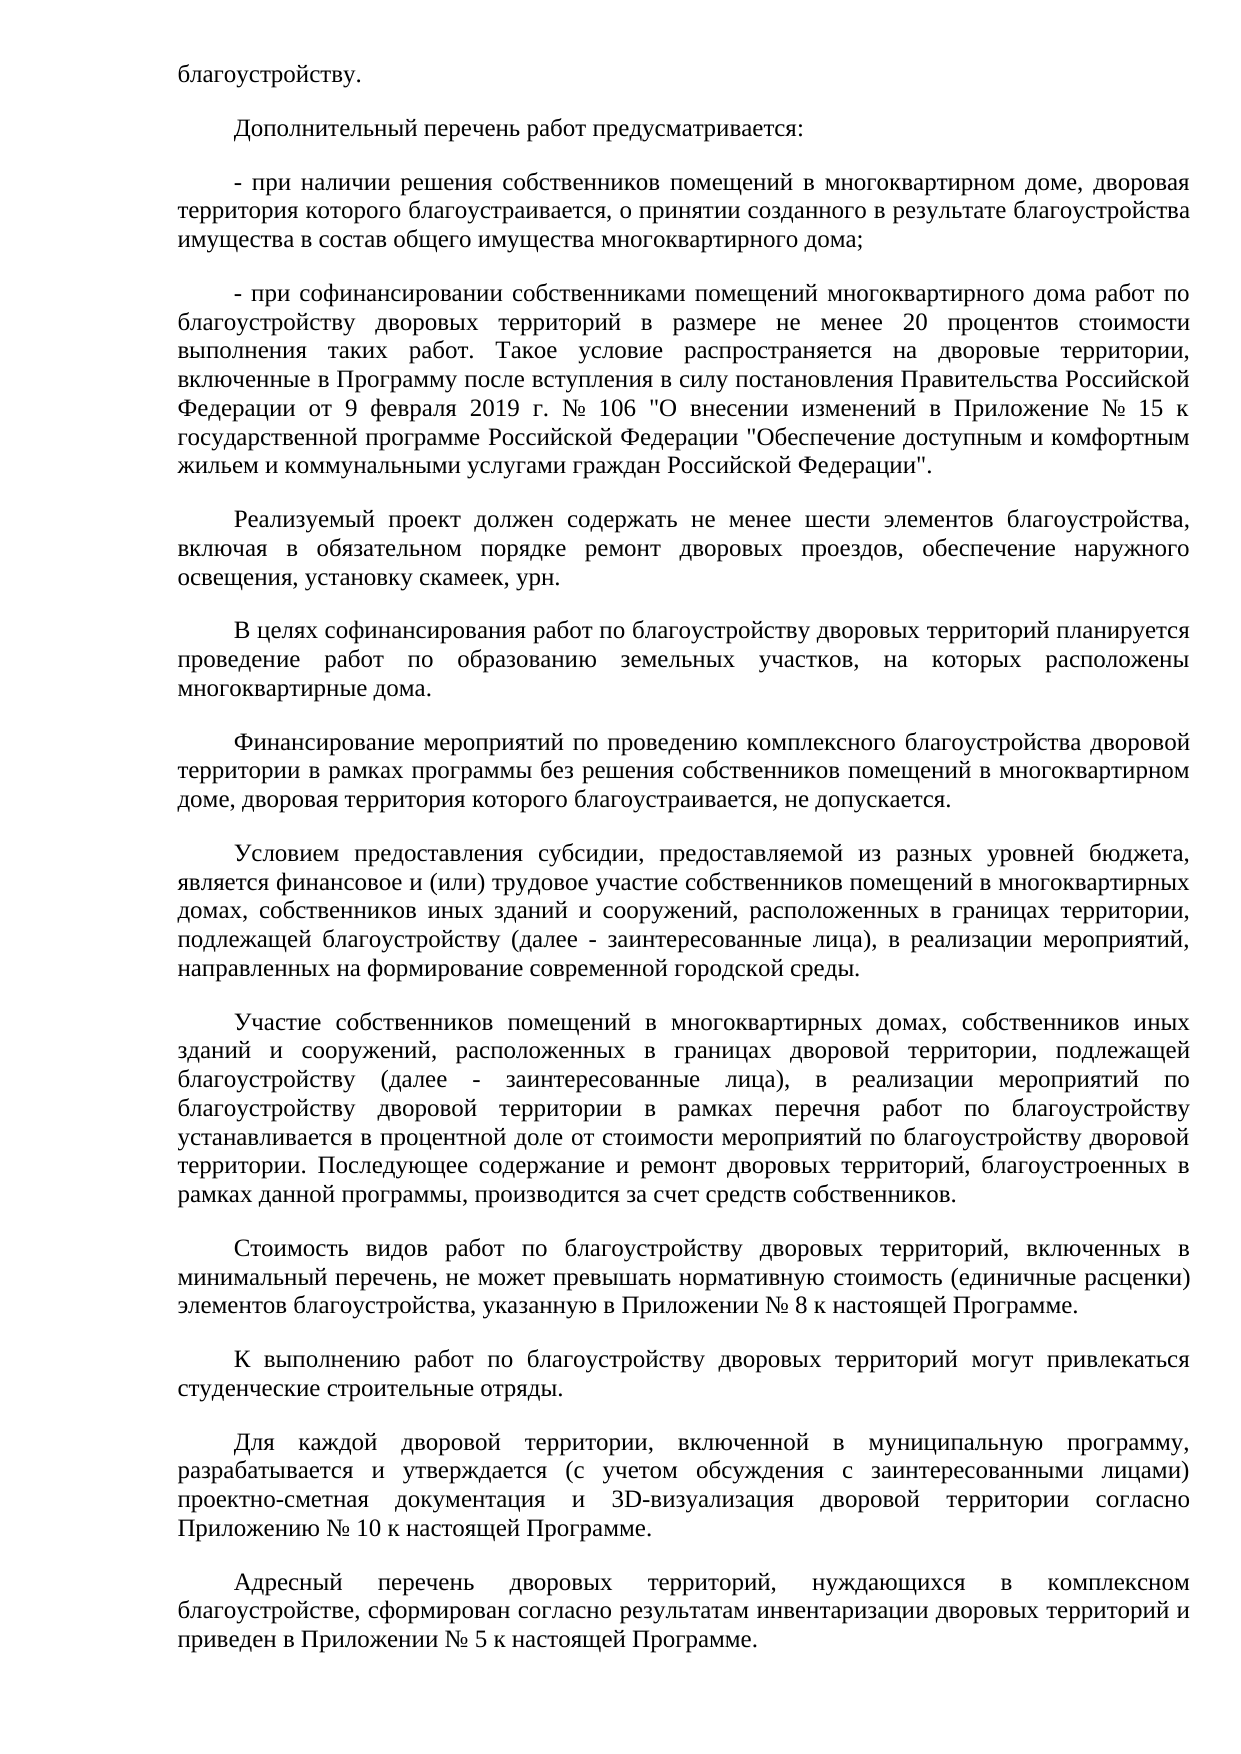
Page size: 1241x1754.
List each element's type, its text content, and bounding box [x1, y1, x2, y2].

text Реализуемый проект должен содержать не менее шести элементов благоустройства, включая в обязательном порядке ремонт дворовых проездов, обеспечение наружного освещения, установку скамеек, урн. [177, 504, 1191, 590]
text В целях софинансирования работ по благоустройству дворовых территорий планируется проведение работ по образованию земельных участков, на которых расположены многоквартирные дома. [177, 615, 1191, 702]
text Адресный перечень дворовых территорий, нуждающихся в комплексном благоустройстве, сформирован согласно результатам инвентаризации дворовых территорий и приведен в Приложении № 5 к настоящей Программе. [177, 1567, 1191, 1653]
text Условием предоставления субсидии, предоставляемой из разных уровней бюджета, является финансовое и (или) трудовое участие собственников помещений в многоквартирных домах, собственников иных зданий и сооружений, расположенных в границах территории, подлежащей благоустройству (далее - заинтересованные лица), в реализации мероприятий, направленных на формирование современной городской среды. [177, 838, 1191, 982]
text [177, 59, 1191, 88]
text Стоимость видов работ по благоустройству дворовых территорий, включенных в минимальный перечень, не может превышать нормативную стоимость (единичные расценки) элементов благоустройства, указанную в Приложении № 8 к настоящей Программе. [177, 1233, 1191, 1319]
text Для каждой дворовой территории, включенной в муниципальную программу, разрабатывается и утверждается (с учетом обсуждения с заинтересованными лицами) проектно-сметная документация и 3D-визуализация дворовой территории согласно Приложению № 10 к настоящей Программе. [177, 1427, 1191, 1542]
text Участие собственников помещений в многоквартирных домах, собственников иных зданий и сооружений, расположенных в границах дворовой территории, подлежащей благоустройству (далее - заинтересованные лица), в реализации мероприятий по благоустройству дворовой территории в рамках перечня работ по благоустройству устанавливается в процентной доле от стоимости мероприятий по благоустройству дворовой территории. Последующее содержание и ремонт дворовых территорий, благоустроенных в рамках данной программы, производится за счет средств собственников. [177, 1007, 1191, 1208]
text К выполнению работ по благоустройству дворовых территорий могут привлекаться студенческие строительные отряды. [177, 1344, 1191, 1402]
text Дополнительный перечень работ предусматривается: [177, 113, 1191, 142]
text Финансирование мероприятий по проведению комплексного благоустройства дворовой территории в рамках программы без решения собственников помещений в многоквартирном доме, дворовая территория которого благоустраивается, не допускается. [177, 727, 1191, 813]
text - при софинансировании собственниками помещений многоквартирного дома работ по благоустройству дворовых территорий в размере не менее 20 процентов стоимости выполнения таких работ. Такое условие распространяется на дворовые территории, включенные в Программу после вступления в силу постановления Правительства Российской Федерации от 9 февраля 2019 г. № 106 "О внесении изменений в Приложение № 15 к государственной программе Российской Федерации "Обеспечение доступным и комфортным жильем и коммунальными услугами граждан Российской Федерации". [177, 278, 1191, 479]
text - при наличии решения собственников помещений в многоквартирном доме, дворовая территория которого благоустраивается, о принятии созданного в результате благоустройства имущества в состав общего имущества многоквартирного дома; [177, 167, 1191, 253]
